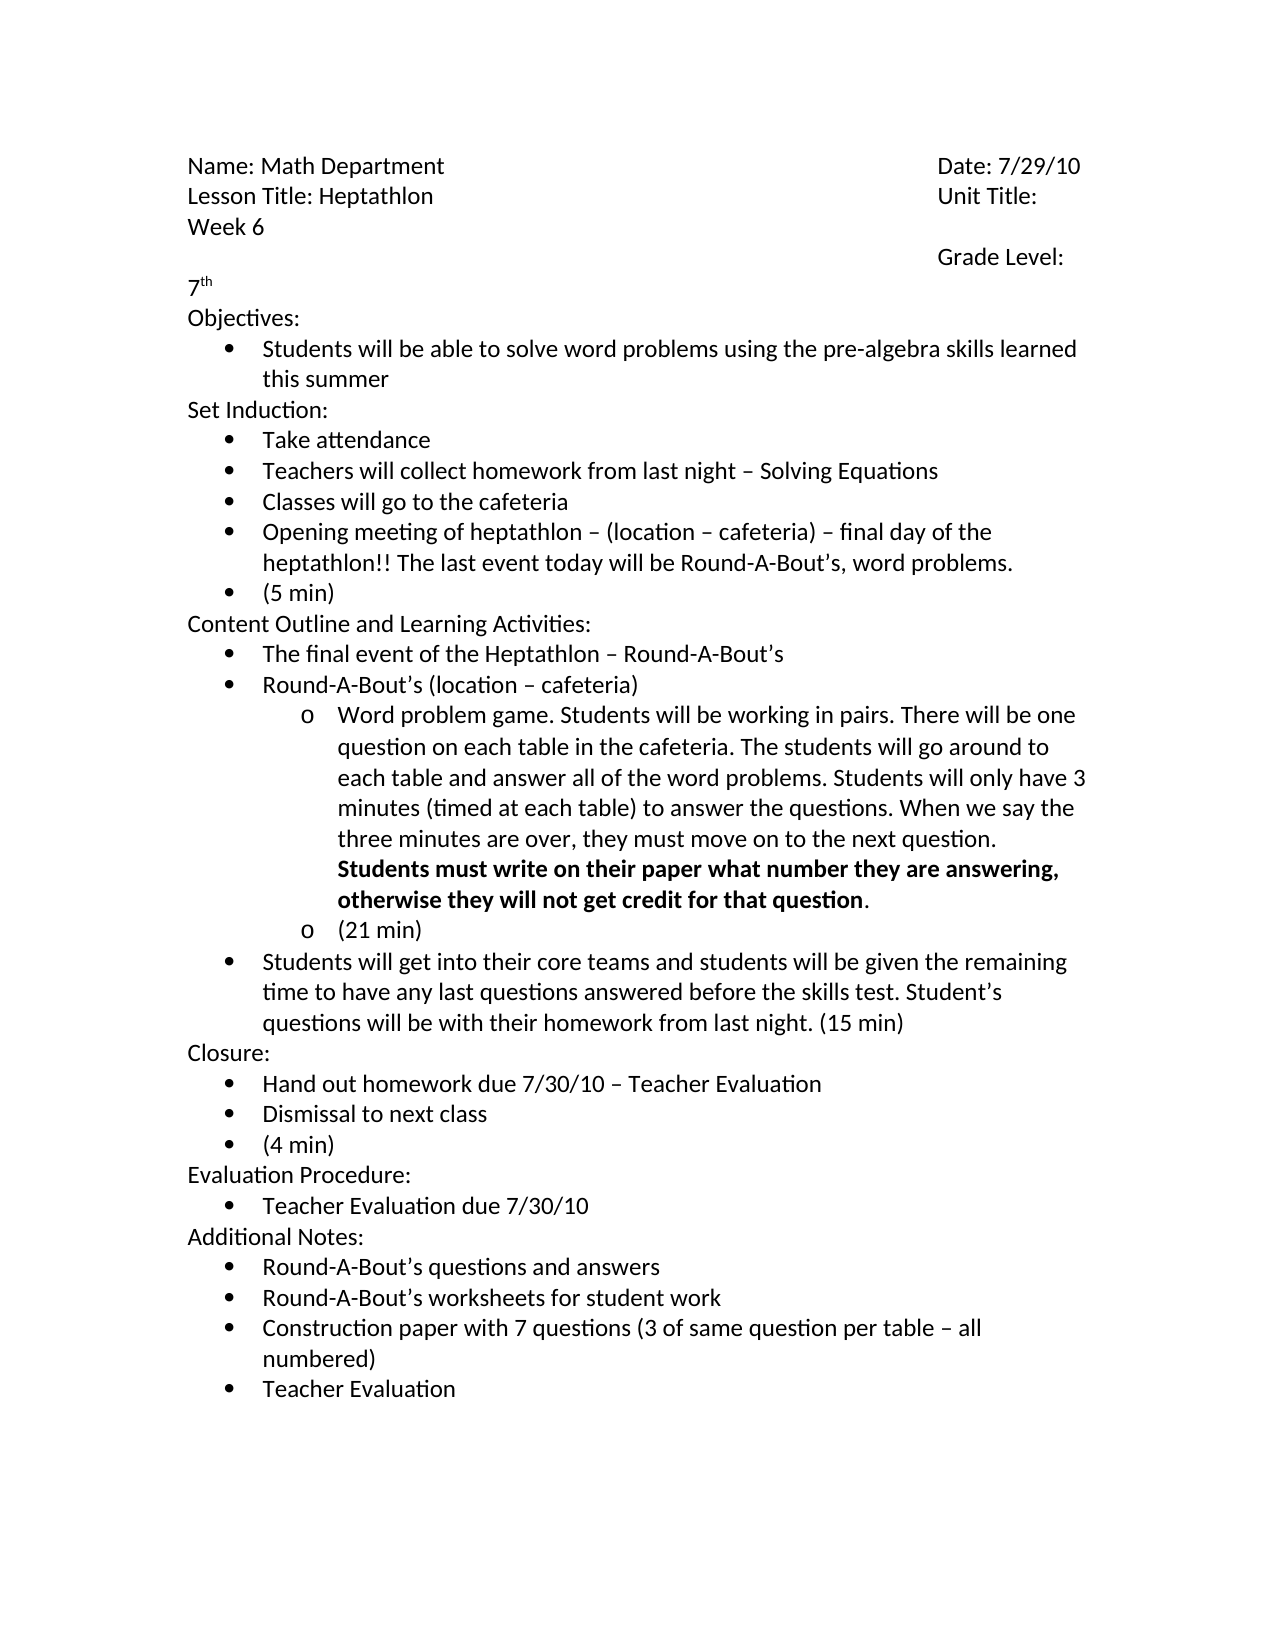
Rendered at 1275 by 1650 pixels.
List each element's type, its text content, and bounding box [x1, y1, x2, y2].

list (5 min) [225, 577, 1087, 608]
text Objectives: [187, 303, 1087, 333]
list Dismissal to next class [225, 1099, 1087, 1129]
list (4 min) [225, 1129, 1087, 1160]
list Students will get into their core teams and students will be given the remaining time to have any last questions answered before the skills test. Student’s questions will be with their homework from last night. (15 min) [225, 946, 1087, 1038]
text Additional Notes: [187, 1221, 1087, 1251]
list Hand out homework due 7/30/10 – Teacher Evaluation [225, 1068, 1087, 1099]
text Evaluation Procedure: [187, 1160, 1087, 1190]
list The final event of the Heptathlon – Round-A-Bout’s [225, 638, 1087, 669]
text Closure: [187, 1038, 1087, 1068]
list Round-A-Bout’s worksheets for student work [225, 1282, 1087, 1312]
text Grade Level: 7th [187, 242, 1087, 303]
list Teachers will collect homework from last night – Solving Equations [225, 455, 1087, 486]
text Name: Math Department Date: 7/29/10 [187, 150, 1087, 181]
list Take attendance [225, 425, 1087, 455]
list Round-A-Bout’s (location – cafeteria) [225, 669, 1087, 699]
text Lesson Title: Heptathlon Unit Title: Week 6 [187, 181, 1087, 242]
list Word problem game. Students will be working in pairs. There will be one question on each table in the cafeteria. The students will go around to each table and answer all of the word problems. Students will only have 3 minutes (timed at each table) to answer the questions. When we say the three minutes are over, they must move on to the next question. Students must write on their paper what number they are answering, otherwise they will not get credit for that question. [300, 699, 1087, 914]
list Round-A-Bout’s questions and answers [225, 1251, 1087, 1282]
list Teacher Evaluation due 7/30/10 [225, 1190, 1087, 1221]
text Set Induction: [187, 394, 1087, 425]
list Classes will go to the cafeteria [225, 486, 1087, 516]
list Teacher Evaluation [225, 1373, 1087, 1404]
list Construction paper with 7 questions (3 of same question per table – all numbered) [225, 1312, 1087, 1373]
list Opening meeting of heptathlon – (location – cafeteria) – final day of the heptathlon!! The last event today will be Round-A-Bout’s, word problems. [225, 516, 1087, 577]
text Content Outline and Learning Activities: [187, 608, 1087, 638]
list Students will be able to solve word problems using the pre-algebra skills learned this summer [225, 333, 1087, 394]
list (21 min) [300, 914, 1087, 946]
